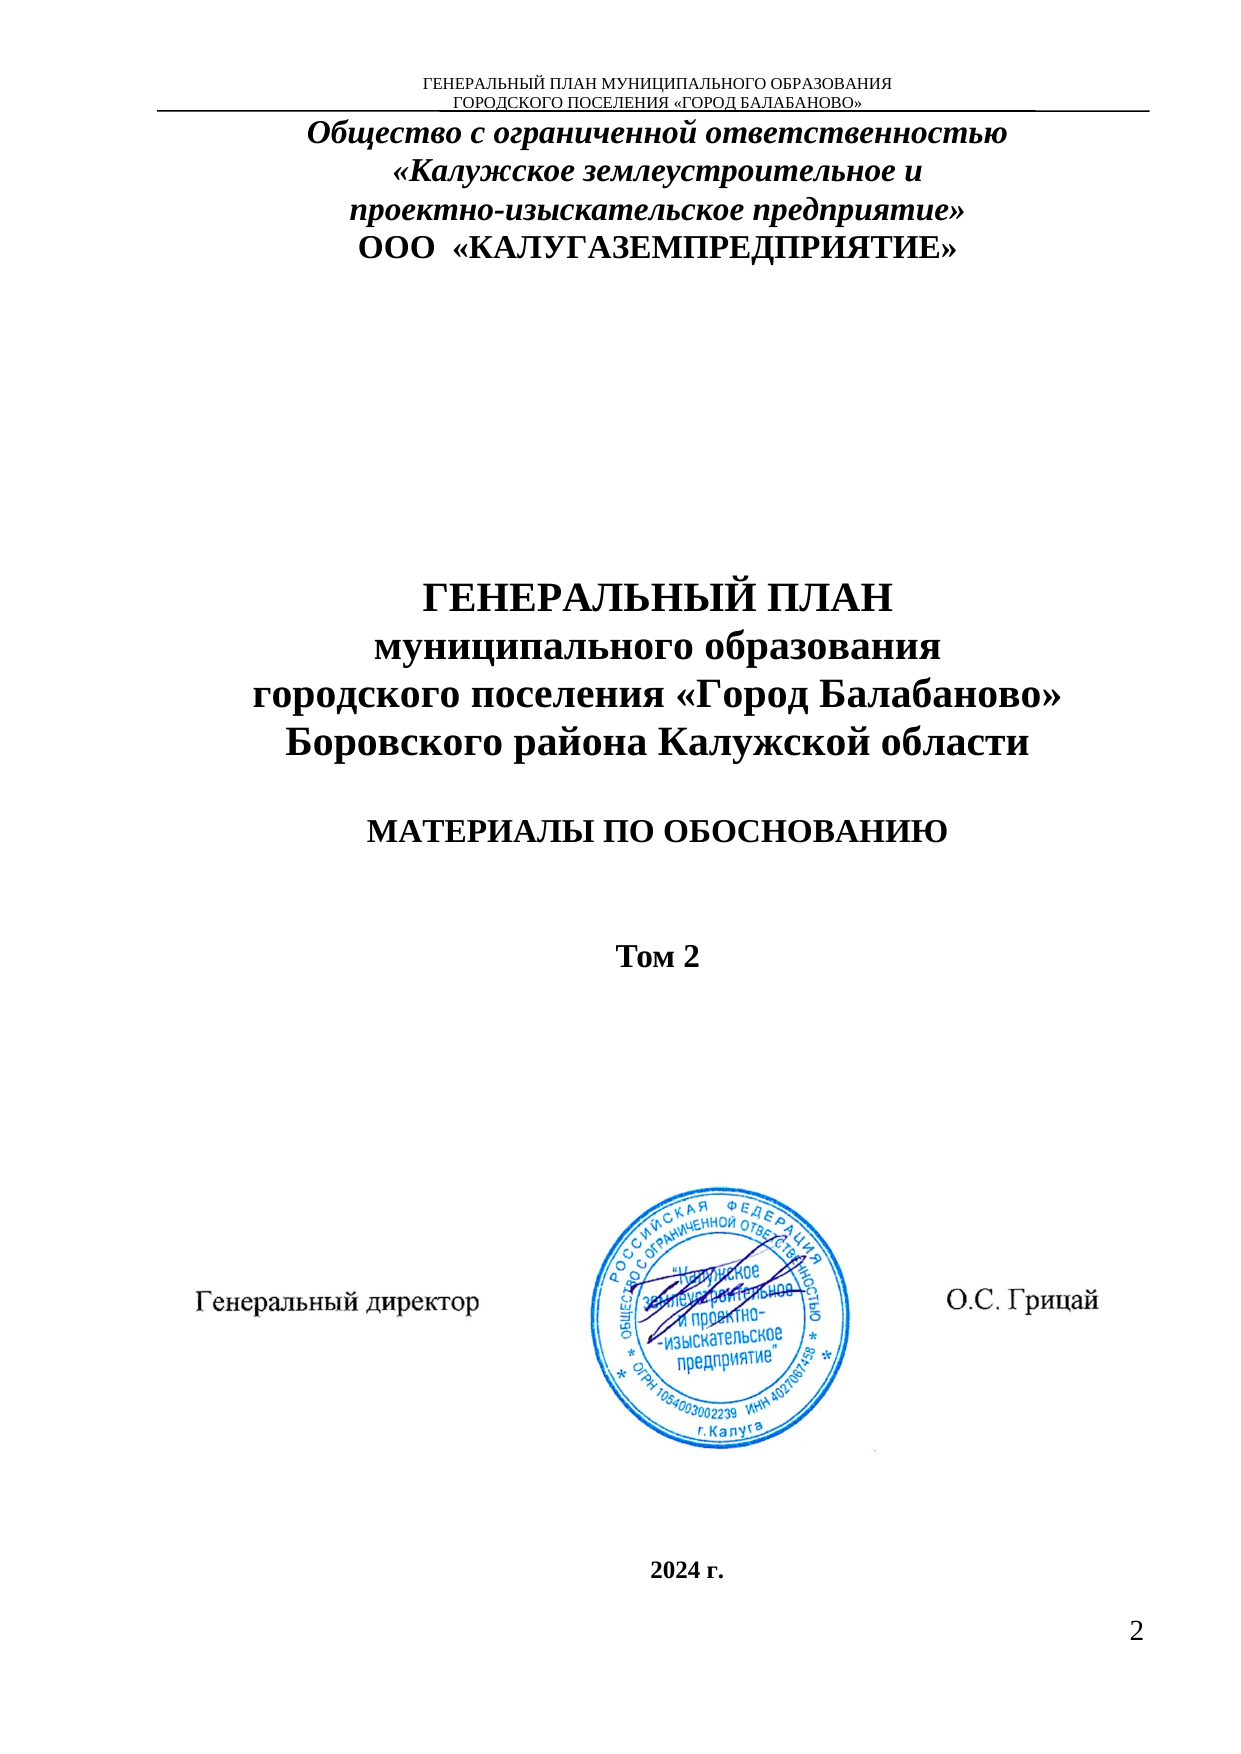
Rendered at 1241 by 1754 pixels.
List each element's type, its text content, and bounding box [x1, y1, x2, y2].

text Боровского района Калужской области [171, 716, 1144, 764]
text ГЕНЕРАЛЬНЫЙ ПЛАН [171, 572, 1144, 620]
text «Калужское землеустроительное и [171, 151, 1144, 189]
text ООО «КАЛУГАЗЕМПРЕДПРИЯТИЕ» [171, 227, 1144, 266]
text Том 2 [171, 936, 1144, 975]
text 2024 г. [289, 1556, 1085, 1584]
text МАТЕРИАЛЫ ПО ОБОСНОВАНИЮ [171, 812, 1144, 850]
text городского поселения «Город Балабаново» [171, 668, 1144, 716]
picture [171, 1176, 1137, 1470]
text проектно-изыскательское предприятие» [171, 189, 1144, 227]
text Общество с ограниченной ответственностью [171, 112, 1144, 151]
text муниципального образования [171, 620, 1144, 668]
